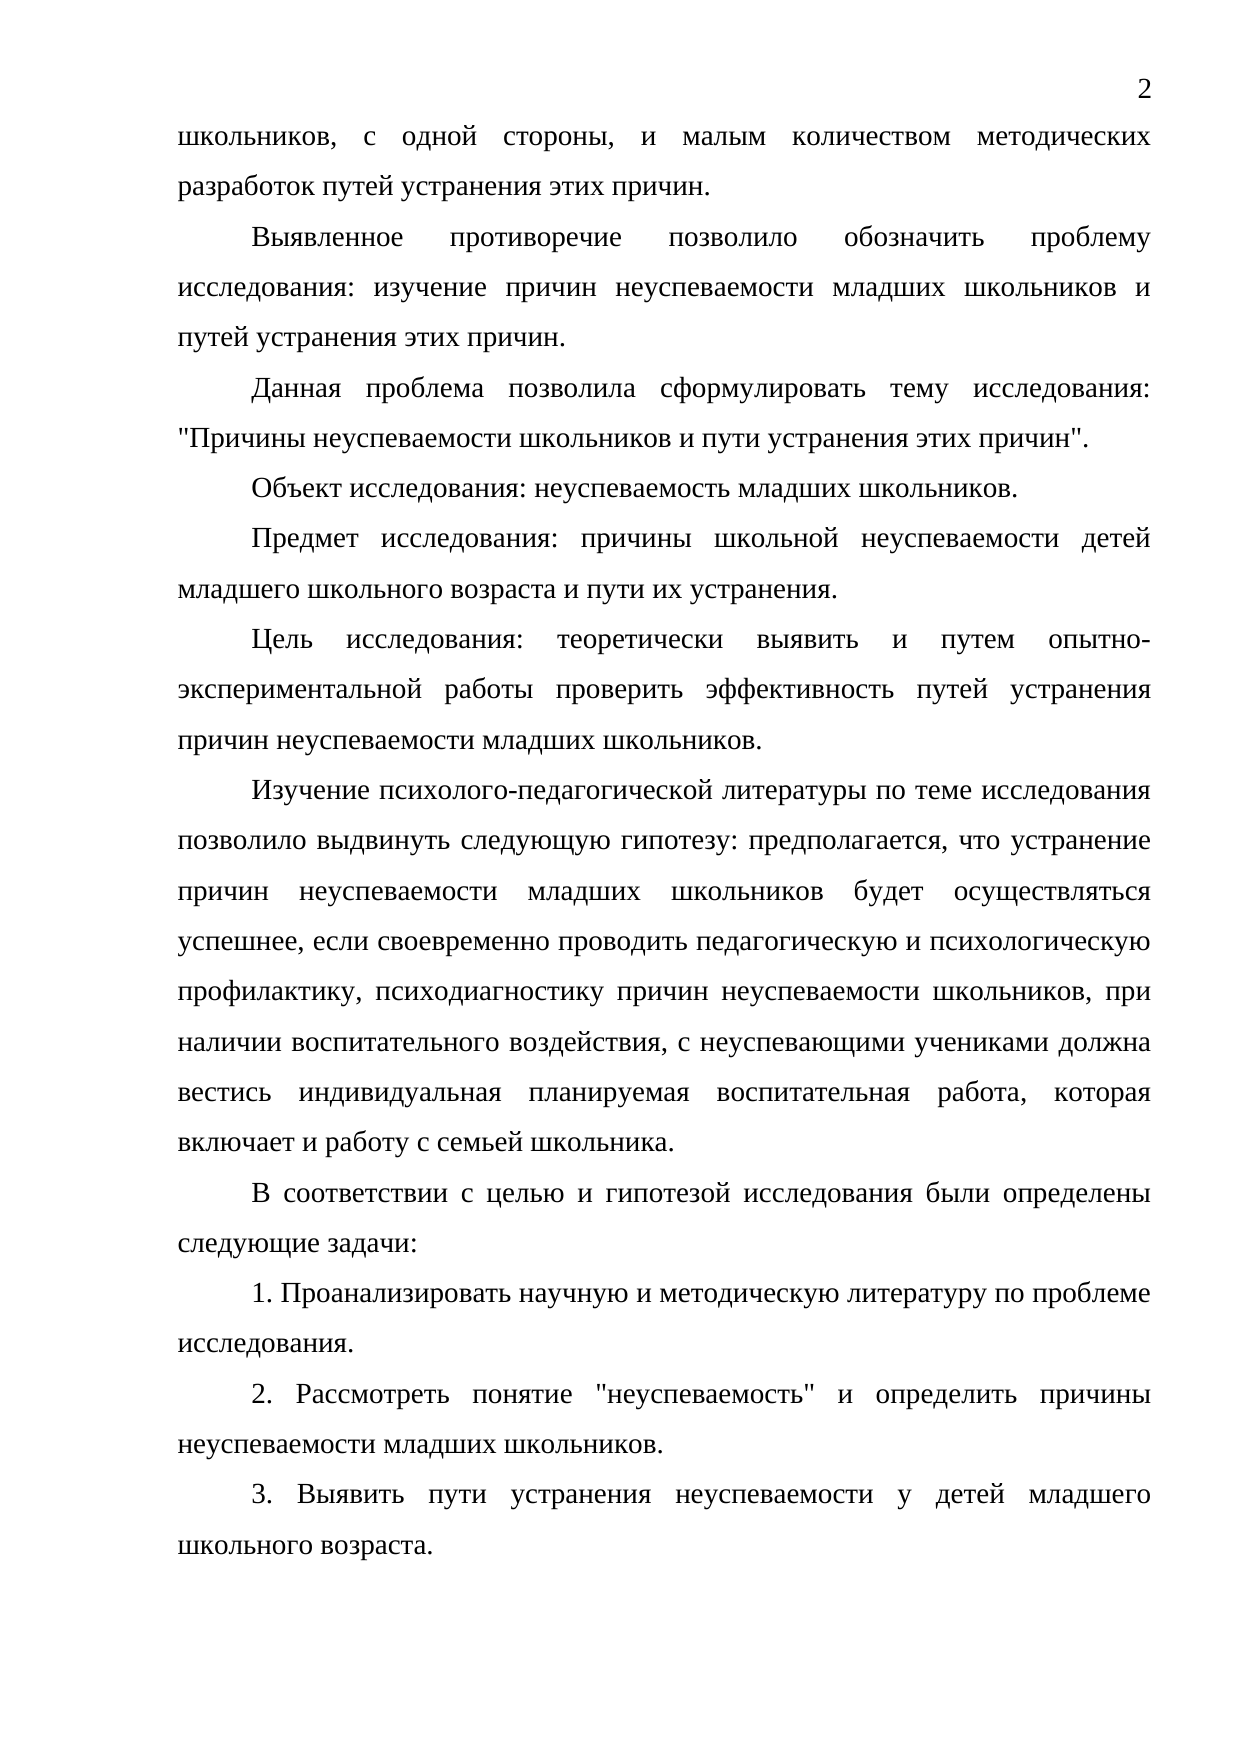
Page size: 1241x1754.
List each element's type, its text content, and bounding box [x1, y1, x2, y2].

text Изучение психолого-педагогической литературы по теме исследования позволило выдвинуть следующую гипотезу: предполагается, что устранение причин неуспеваемости младших школьников будет осуществляться успешнее, если своевременно проводить педагогическую и психологическую профилактику, психодиагностику причин неуспеваемости школьников, при наличии воспитательного воздействия, с неуспевающими учениками должна вестись индивидуальная планируемая воспитательная работа, которая включает и работу с семьей школьника. [177, 772, 1152, 1158]
text 1. Проанализировать научную и методическую литературу по проблеме исследования. [177, 1275, 1152, 1359]
text 2. Рассмотреть понятие "неуспеваемость" и определить причины неуспеваемости младших школьников. [177, 1376, 1152, 1460]
text 3. Выявить пути устранения неуспеваемости у детей младшего школьного возраста. [177, 1477, 1152, 1560]
text Выявленное противоречие позволило обозначить проблему исследования: изучение причин неуспеваемости младших школьников и путей устранения этих причин. [177, 219, 1152, 353]
text В соответствии с целью и гипотезой исследования были определены следующие задачи: [177, 1175, 1152, 1258]
text Цель исследования: теоретически выявить и путем опытно-экспериментальной работы проверить эффективность путей устранения причин неуспеваемости младших школьников. [177, 621, 1152, 755]
text Данная проблема позволила сформулировать тему исследования: "Причины неуспеваемости школьников и пути устранения этих причин". [177, 370, 1152, 453]
text Предмет исследования: причины школьной неуспеваемости детей младшего школьного возраста и пути их устранения. [177, 521, 1152, 604]
text Объект исследования: неуспеваемость младших школьников. [177, 470, 1152, 504]
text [177, 118, 1152, 202]
